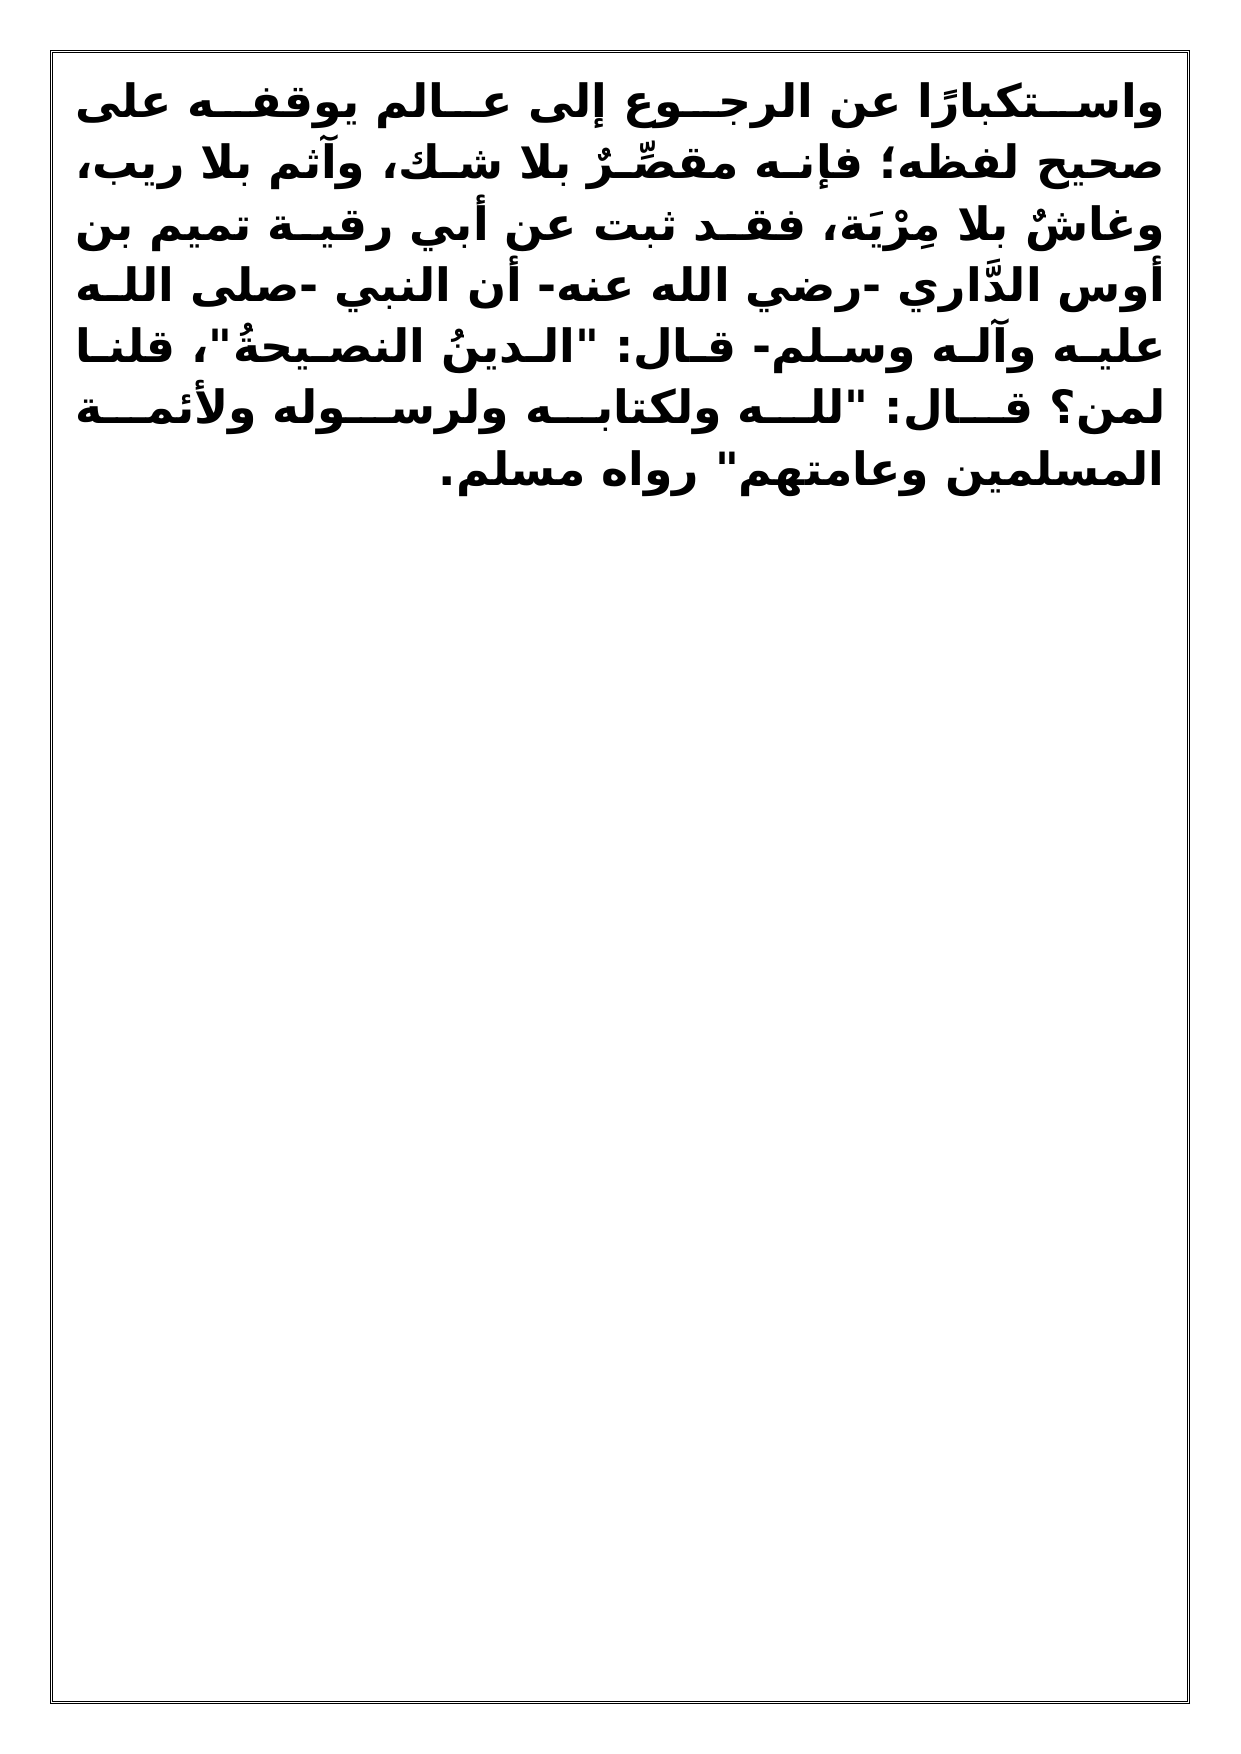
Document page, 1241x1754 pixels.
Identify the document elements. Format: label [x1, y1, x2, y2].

text [75, 75, 1165, 496]
